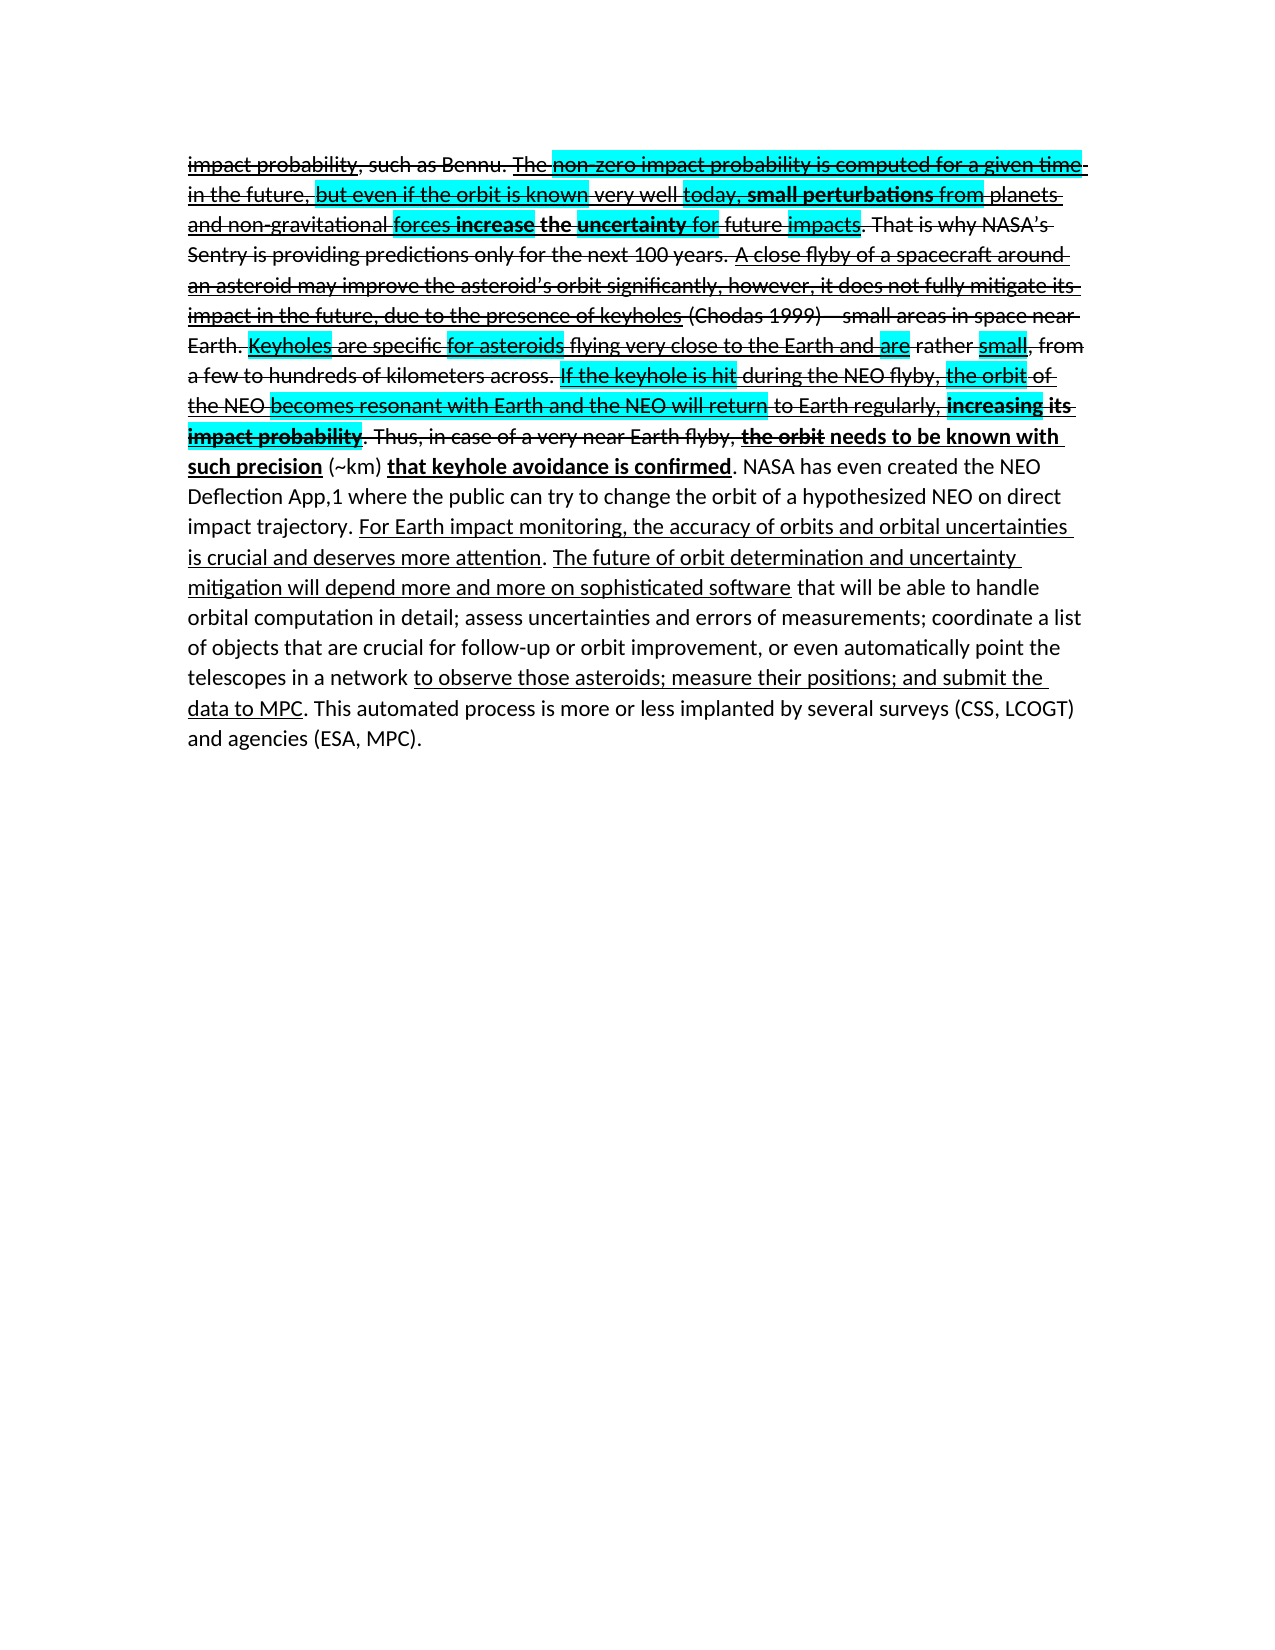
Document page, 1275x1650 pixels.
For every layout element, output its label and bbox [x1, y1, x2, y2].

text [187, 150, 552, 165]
text [187, 167, 1087, 752]
